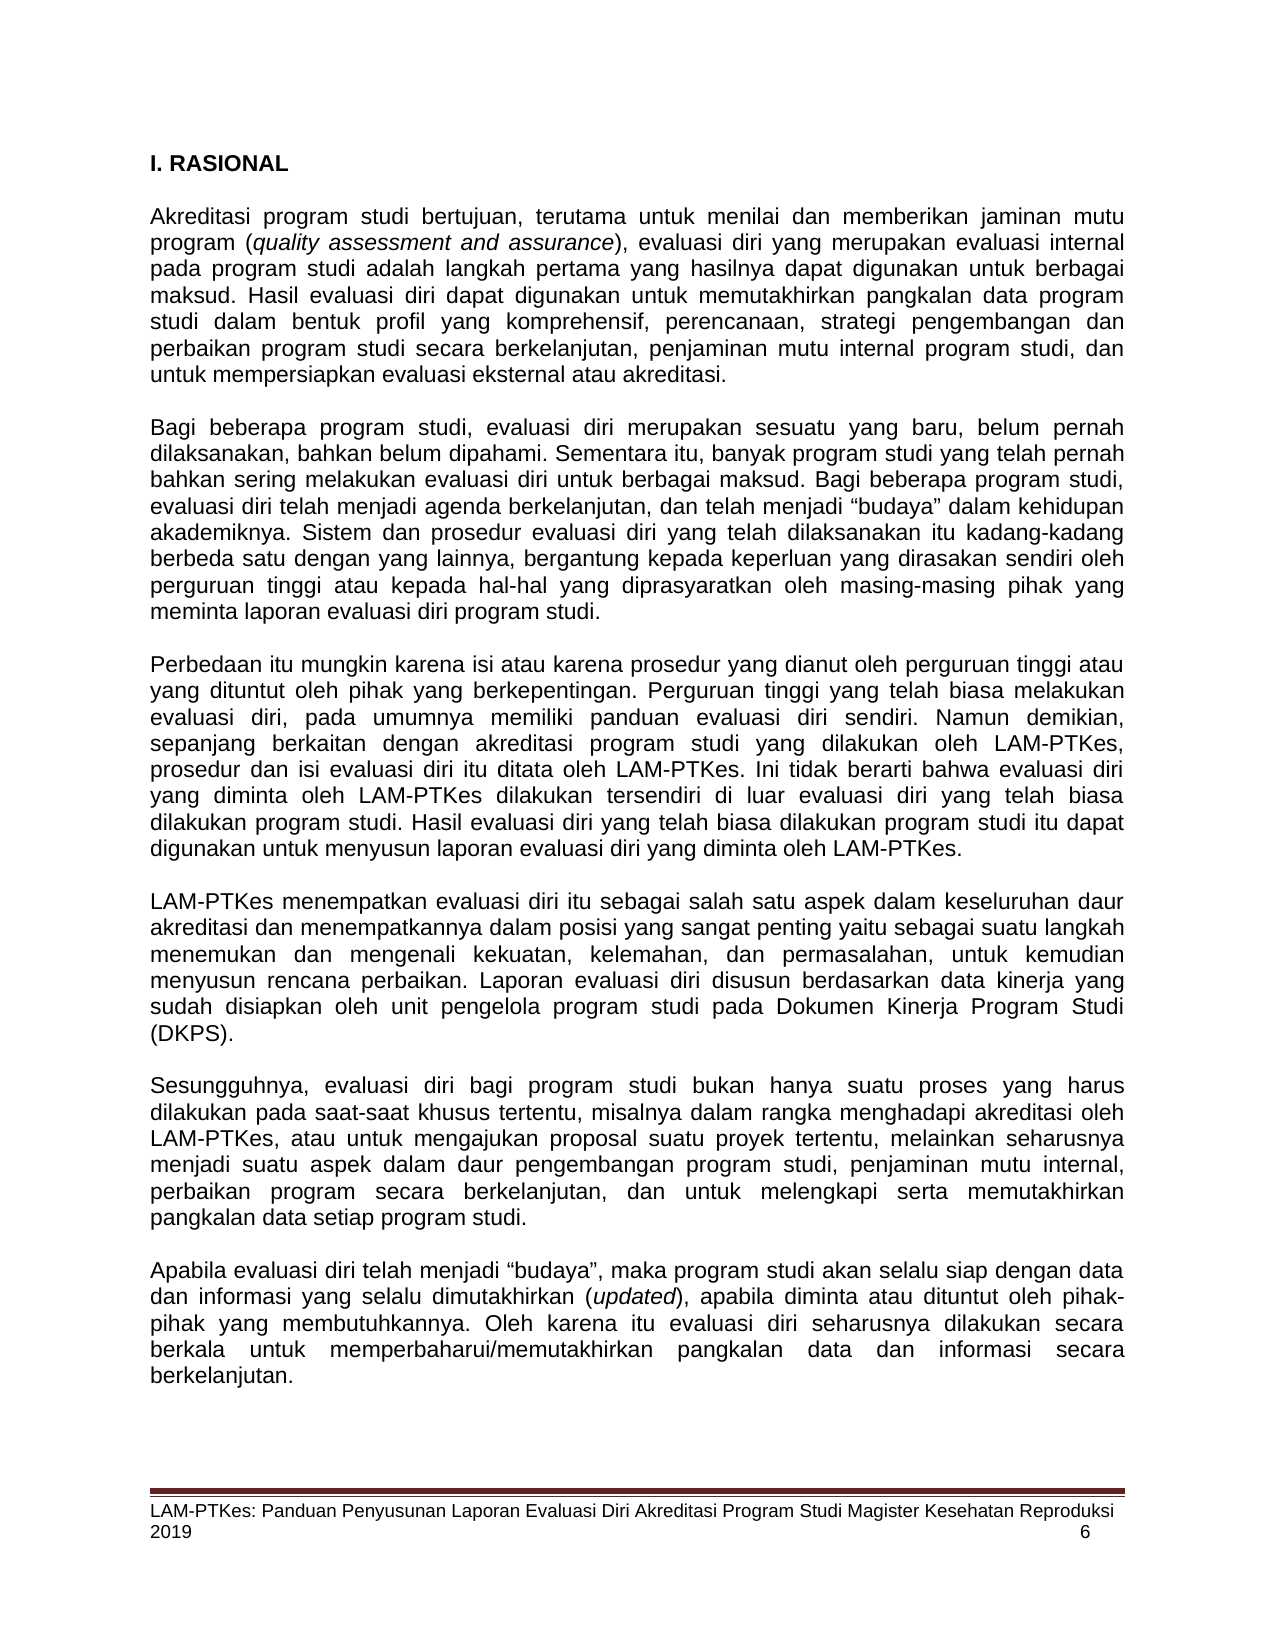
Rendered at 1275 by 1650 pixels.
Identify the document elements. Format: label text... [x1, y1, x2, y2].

text Perbedaan itu mungkin karena isi atau karena prosedur yang dianut oleh perguruan tinggi atau yang dituntut oleh pihak yang berkepentingan. Perguruan tinggi yang telah biasa melakukan evaluasi diri, pada umumnya memiliki panduan evaluasi diri sendiri. Namun demikian, sepanjang berkaitan dengan akreditasi program studi yang dilakukan oleh LAM-PTKes, prosedur dan isi evaluasi diri itu ditata oleh LAM-PTKes. Ini tidak berarti bahwa evaluasi diri yang diminta oleh LAM-PTKes dilakukan tersendiri di luar evaluasi diri yang telah biasa dilakukan program studi. Hasil evaluasi diri yang telah biasa dilakukan program studi itu dapat digunakan untuk menyusun laporan evaluasi diri yang diminta oleh LAM-PTKes. [150, 651, 1125, 862]
text Sesungguhnya, evaluasi diri bagi program studi bukan hanya suatu proses yang harus dilakukan pada saat-saat khusus tertentu, misalnya dalam rangka menghadapi akreditasi oleh LAM-PTKes, atau untuk mengajukan proposal suatu proyek tertentu, melainkan seharusnya menjadi suatu aspek dalam daur pengembangan program studi, penjaminan mutu internal, perbaikan program secara berkelanjutan, dan untuk melengkapi serta memutakhirkan pangkalan data setiap program studi. [150, 1072, 1125, 1231]
text LAM-PTKes menempatkan evaluasi diri itu sebagai salah satu aspek dalam keseluruhan daur akreditasi dan menempatkannya dalam posisi yang sangat penting yaitu sebagai suatu langkah menemukan dan mengenali kekuatan, kelemahan, dan permasalahan, untuk kemudian menyusun rencana perbaikan. Laporan evaluasi diri disusun berdasarkan data kinerja yang sudah disiapkan oleh unit pengelola program studi pada Dokumen Kinerja Program Studi (DKPS). [150, 888, 1125, 1046]
subtitle I. RASIONAL [150, 150, 1125, 176]
text Apabila evaluasi diri telah menjadi “budaya”, maka program studi akan selalu siap dengan data dan informasi yang selalu dimutakhirkan (updated), apabila diminta atau dituntut oleh pihak-pihak yang membutuhkannya. Oleh karena itu evaluasi diri seharusnya dilakukan secara berkala untuk memperbaharui/memutakhirkan pangkalan data dan informasi secara berkelanjutan. [150, 1257, 1125, 1389]
text Bagi beberapa program studi, evaluasi diri merupakan sesuatu yang baru, belum pernah dilaksanakan, bahkan belum dipahami. Sementara itu, banyak program studi yang telah pernah bahkan sering melakukan evaluasi diri untuk berbagai maksud. Bagi beberapa program studi, evaluasi diri telah menjadi agenda berkelanjutan, dan telah menjadi “budaya” dalam kehidupan akademiknya. Sistem dan prosedur evaluasi diri yang telah dilaksanakan itu kadang-kadang berbeda satu dengan yang lainnya, bergantung kepada keperluan yang dirasakan sendiri oleh perguruan tinggi atau kepada hal-hal yang diprasyaratkan oleh masing-masing pihak yang meminta laporan evaluasi diri program studi. [150, 413, 1125, 624]
text Akreditasi program studi bertujuan, terutama untuk menilai dan memberikan jaminan mutu program (quality assessment and assurance), evaluasi diri yang merupakan evaluasi internal pada program studi adalah langkah pertama yang hasilnya dapat digunakan untuk berbagai maksud. Hasil evaluasi diri dapat digunakan untuk memutakhirkan pangkalan data program studi dalam bentuk profil yang komprehensif, perencanaan, strategi pengembangan dan perbaikan program studi secara berkelanjutan, penjaminan mutu internal program studi, dan untuk mempersiapkan evaluasi eksternal atau akreditasi. [150, 203, 1125, 387]
